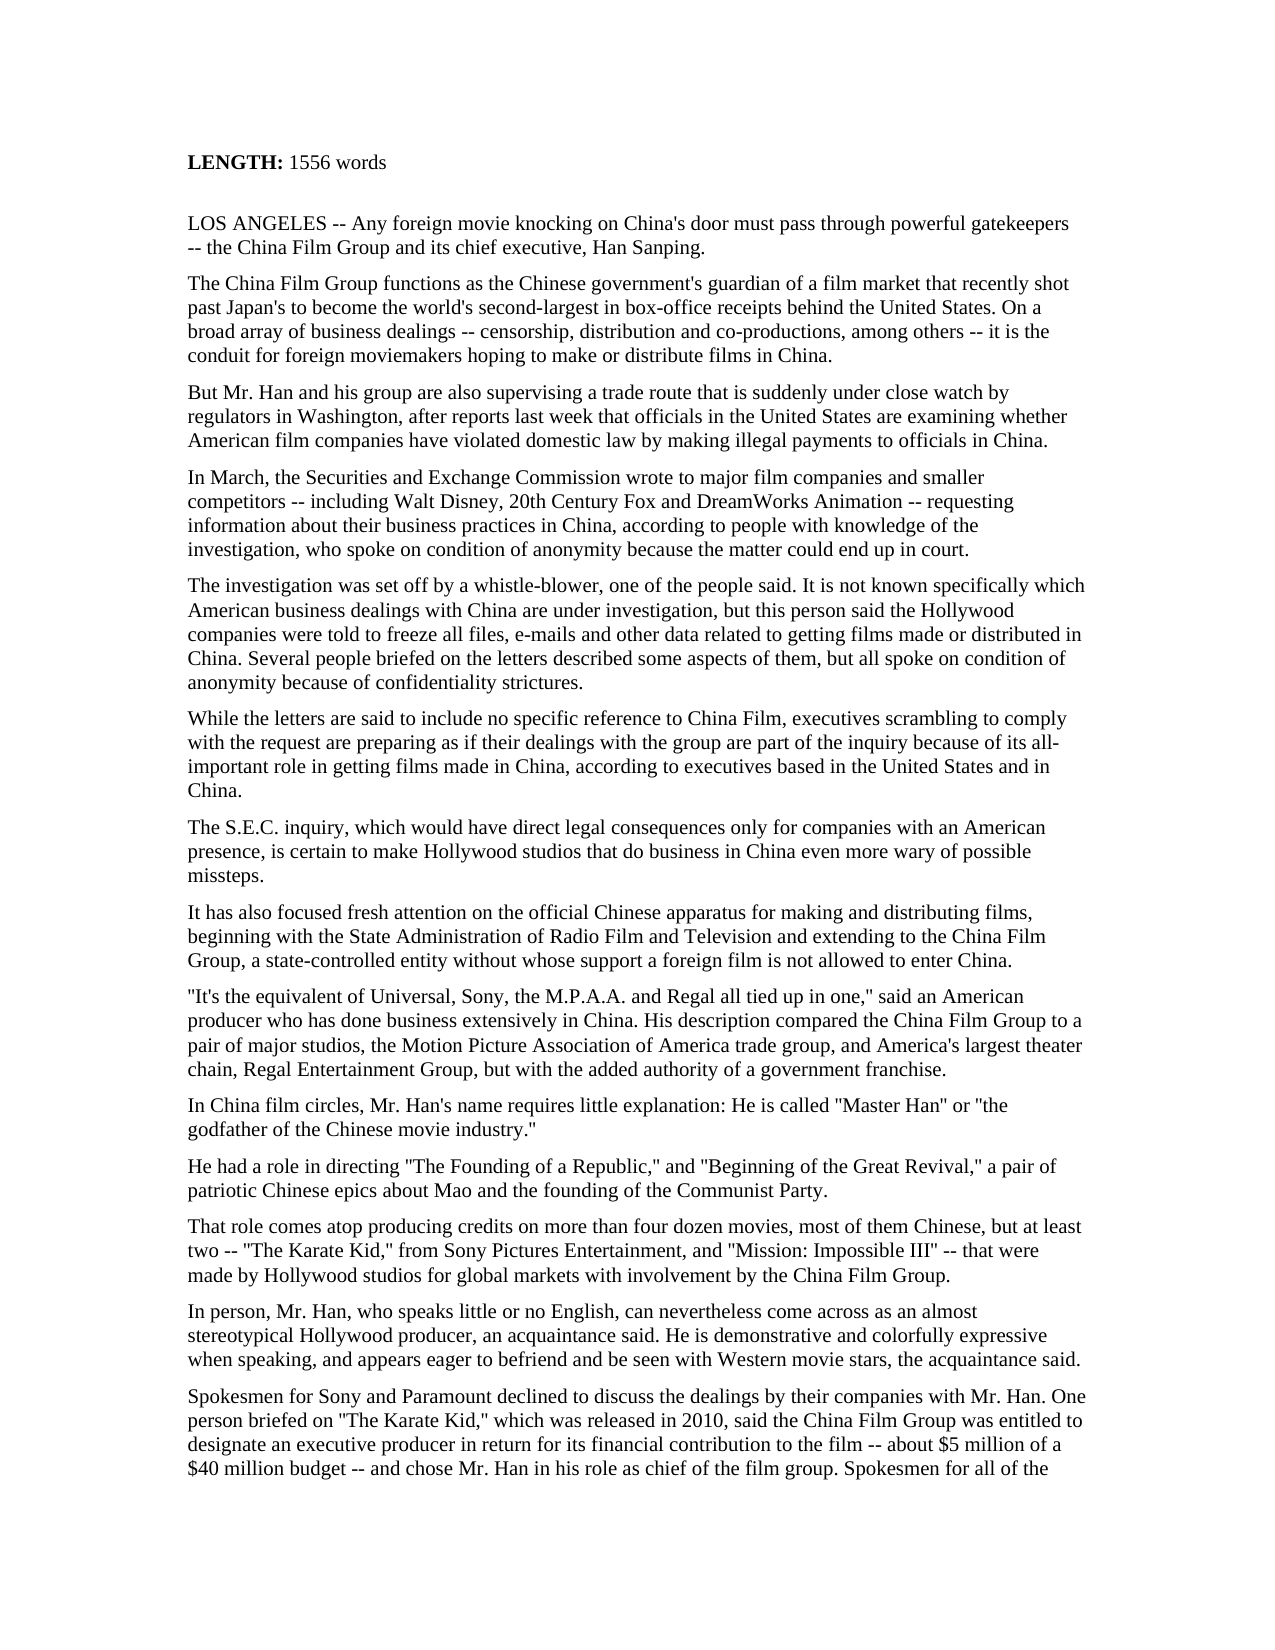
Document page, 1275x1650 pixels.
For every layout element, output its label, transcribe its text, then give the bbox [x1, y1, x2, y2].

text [187, 1384, 1087, 1480]
text In March, the Securities and Exchange Commission wrote to major film companies and smaller competitors -- including Walt Disney, 20th Century Fox and DreamWorks Animation -- requesting information about their business practices in China, according to people with knowledge of the investigation, who spoke on condition of anonymity because the matter could end up in court. [187, 465, 1087, 561]
text ''It's the equivalent of Universal, Sony, the M.P.A.A. and Regal all tied up in one,'' said an American producer who has done business extensively in China. His description compared the China Film Group to a pair of major studios, the Motion Picture Association of America trade group, and America's largest theater chain, Regal Entertainment Group, but with the added authority of a government franchise. [187, 984, 1087, 1081]
text LENGTH: 1556 words [187, 150, 1087, 174]
text The S.E.C. inquiry, which would have direct legal consequences only for companies with an American presence, is certain to make Hollywood studios that do business in China even more wary of possible missteps. [187, 815, 1087, 887]
text He had a role in directing ''The Founding of a Republic,'' and ''Beginning of the Great Revival,'' a pair of patriotic Chinese epics about Mao and the founding of the Communist Party. [187, 1154, 1087, 1202]
text The investigation was set off by a whistle-blower, one of the people said. It is not known specifically which American business dealings with China are under investigation, but this person said the Hollywood companies were told to freeze all files, e-mails and other data related to getting films made or distributed in China. Several people briefed on the letters described some aspects of them, but all spoke on condition of anonymity because of confidentiality strictures. [187, 573, 1087, 694]
text In person, Mr. Han, who speaks little or no English, can nevertheless come across as an almost stereotypical Hollywood producer, an acquaintance said. He is demonstrative and colorfully expressive when speaking, and appears eager to befriend and be seen with Western movie stars, the acquaintance said. [187, 1299, 1087, 1371]
text That role comes atop producing credits on more than four dozen movies, most of them Chinese, but at least two -- ''The Karate Kid,'' from Sony Pictures Entertainment, and ''Mission: Impossible III'' -- that were made by Hollywood studios for global markets with involvement by the China Film Group. [187, 1214, 1087, 1287]
text The China Film Group functions as the Chinese government's guardian of a film market that recently shot past Japan's to become the world's second-largest in box-office receipts behind the United States. On a broad array of business dealings -- censorship, distribution and co-productions, among others -- it is the conduit for foreign moviemakers hoping to make or distribute films in China. [187, 271, 1087, 367]
text LOS ANGELES -- Any foreign movie knocking on China's door must pass through powerful gatekeepers -- the China Film Group and its chief executive, Han Sanping. [187, 211, 1087, 259]
text In China film circles, Mr. Han's name requires little explanation: He is called ''Master Han'' or ''the godfather of the Chinese movie industry.'' [187, 1093, 1087, 1141]
text But Mr. Han and his group are also supervising a trade route that is suddenly under close watch by regulators in Washington, after reports last week that officials in the United States are examining whether American film companies have violated domestic law by making illegal payments to officials in China. [187, 380, 1087, 452]
text It has also focused fresh attention on the official Chinese apparatus for making and distributing films, beginning with the State Administration of Radio Film and Television and extending to the China Film Group, a state-controlled entity without whose support a foreign film is not allowed to enter China. [187, 900, 1087, 972]
text While the letters are said to include no specific reference to China Film, executives scrambling to comply with the request are preparing as if their dealings with the group are part of the inquiry because of its all-important role in getting films made in China, according to executives based in the United States and in China. [187, 706, 1087, 802]
